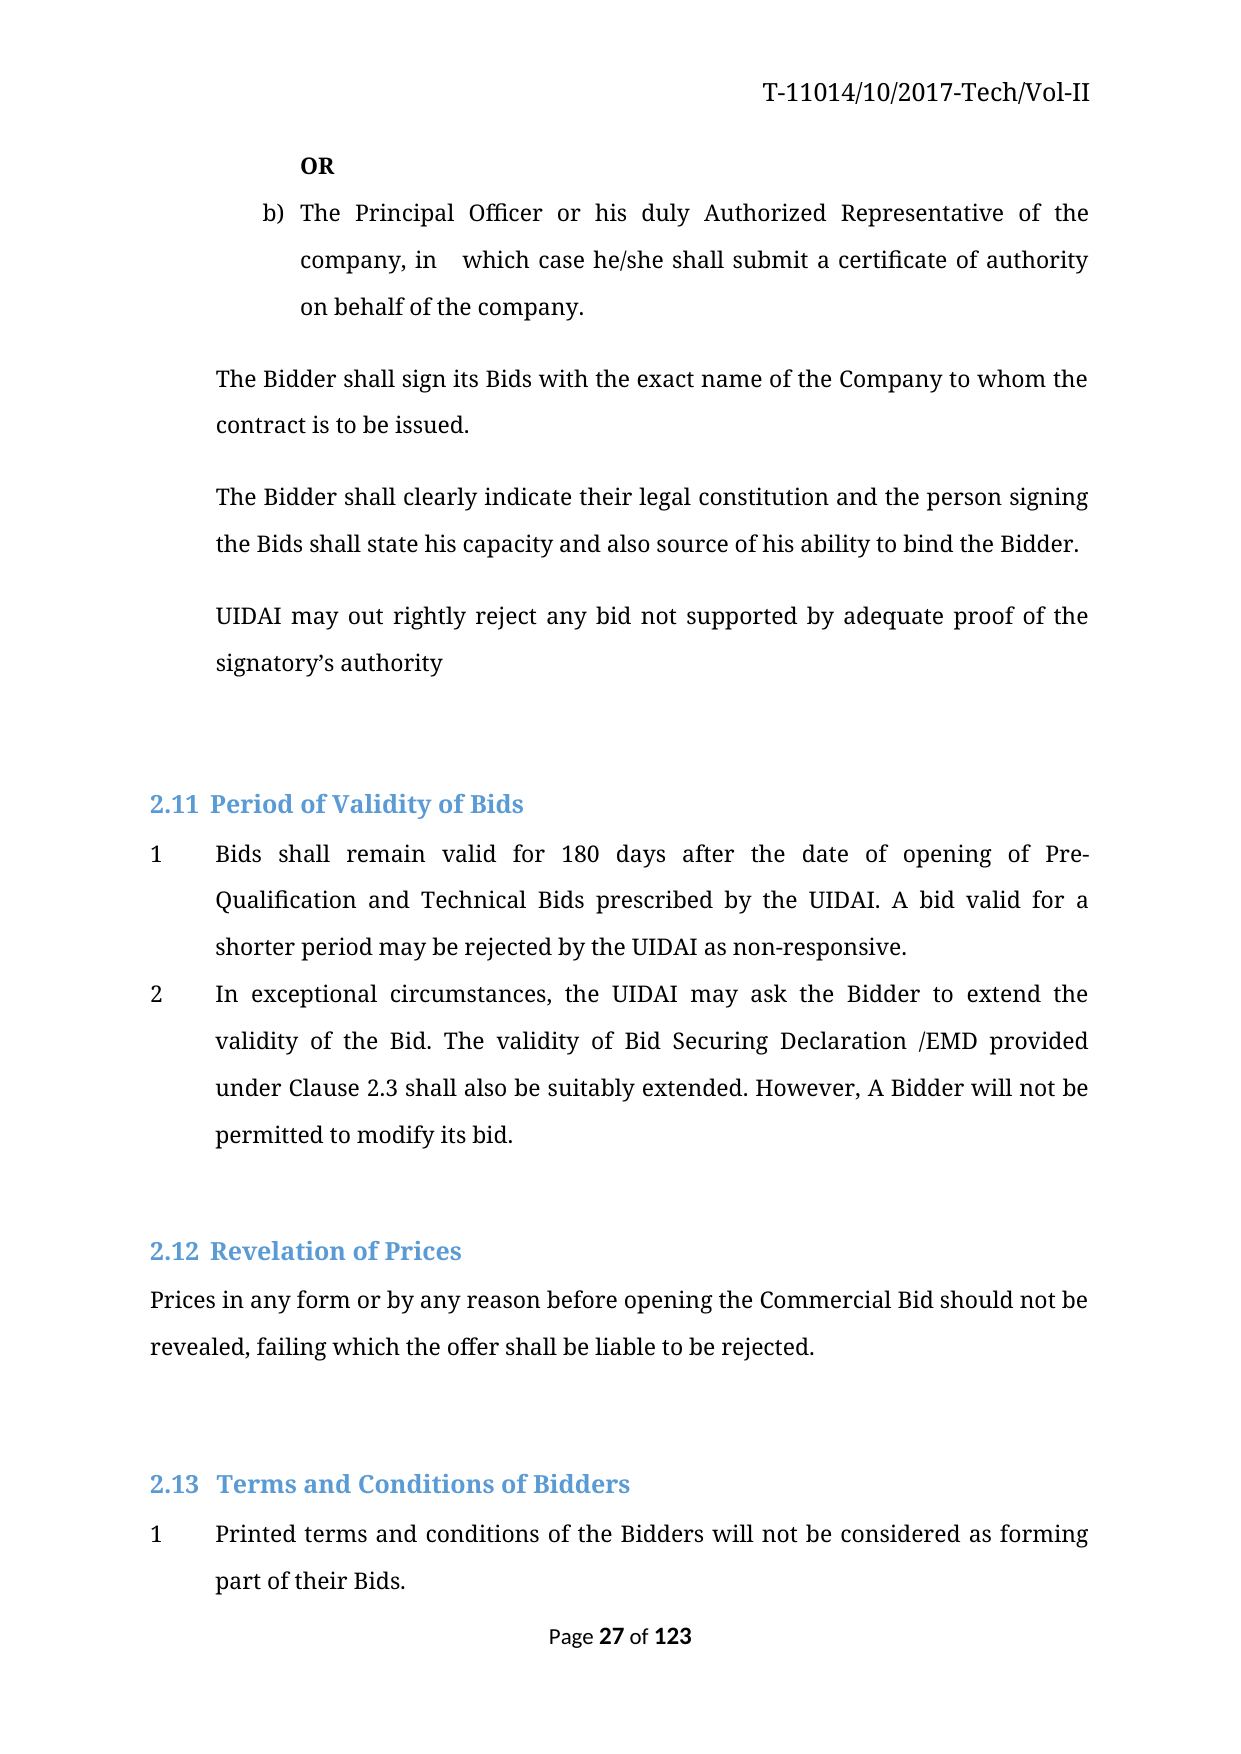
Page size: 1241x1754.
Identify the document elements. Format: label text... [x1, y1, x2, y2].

text The Bidder shall clearly indicate their legal constitution and the person signing the Bids shall state his capacity and also source of his ability to bind the Bidder. [216, 481, 1090, 559]
subtitle Revelation of Prices [150, 1233, 1090, 1267]
text Prices in any form or by any reason before opening the Commercial Bid should not be revealed, failing which the offer shall be liable to be rejected. [150, 1284, 1090, 1362]
list In exceptional circumstances, the UIDAI may ask the Bidder to extend the validity of the Bid. The validity of Bid Securing Declaration /EMD provided under Clause 2.3 shall also be suitably extended. However, A Bidder will not be permitted to modify its bid. [150, 978, 1090, 1150]
list The Principal Officer or his duly Authorized Representative of the company, in which case he/she shall submit a certificate of authority on behalf of the company. [262, 197, 1090, 322]
subtitle Terms and Conditions of Bidders [150, 1467, 1090, 1501]
subtitle Period of Validity of Bids [150, 786, 1090, 821]
text UIDAI may out rightly reject any bid not supported by adequate proof of the signatory’s authority [216, 600, 1090, 678]
list Bids shall remain valid for 180 days after the date of opening of Pre-Qualification and Technical Bids prescribed by the UIDAI. A bid valid for a shorter period may be rejected by the UIDAI as non-responsive. [150, 837, 1090, 962]
text The Bidder shall sign its Bids with the exact name of the Company to whom the contract is to be issued. [216, 362, 1090, 441]
list Printed terms and conditions of the Bidders will not be considered as forming part of their Bids. [150, 1518, 1090, 1596]
list OR [300, 150, 1090, 181]
